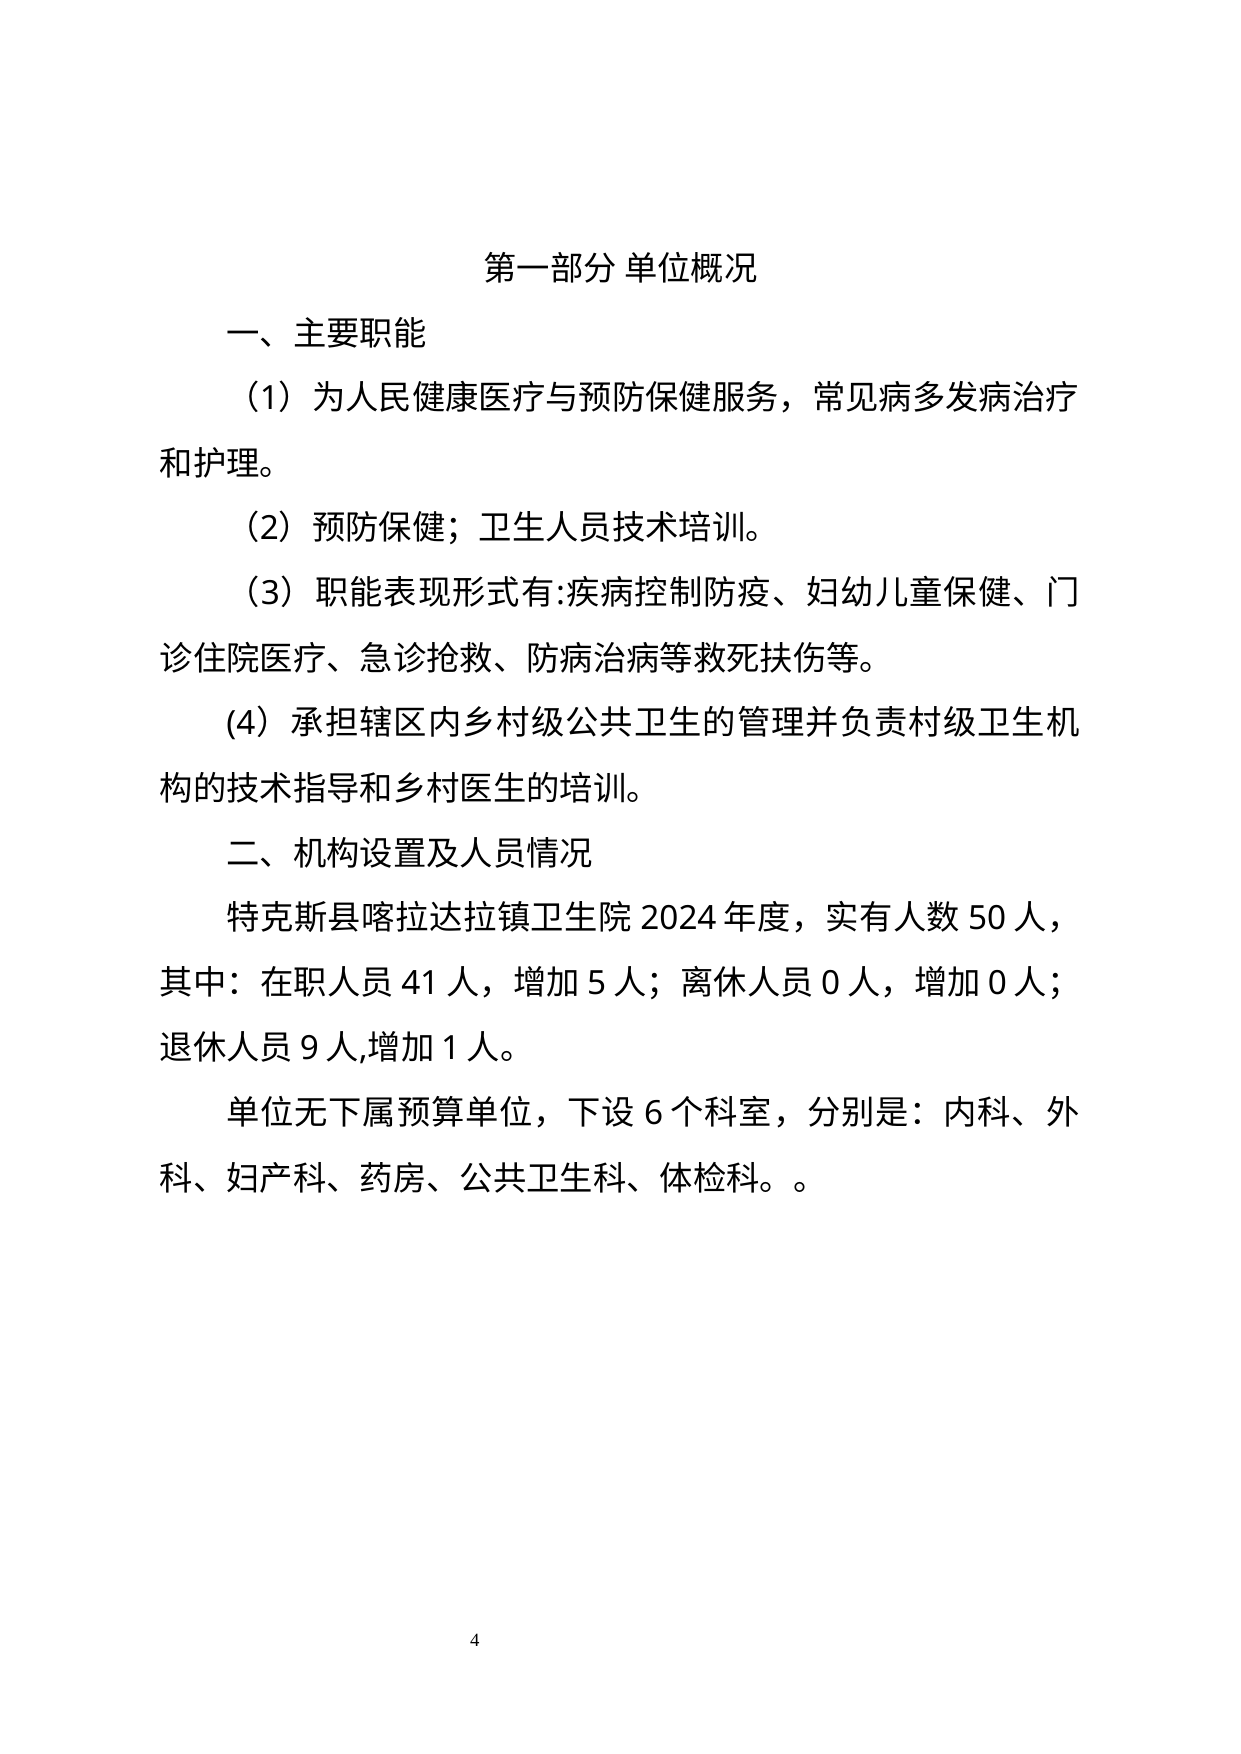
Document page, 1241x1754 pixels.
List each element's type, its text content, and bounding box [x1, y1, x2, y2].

text 单位无下属预算单位，下设6个科室，分别是：内科、外科、妇产科、药房、公共卫生科、体检科。。 [159, 1078, 1081, 1208]
text （3）职能表现形式有:疾病控制防疫、妇幼儿童保健、门诊住院医疗、急诊抢救、防病治病等救死扶伤等。 [159, 558, 1081, 688]
text （2）预防保健；卫生人员技术培训。 [159, 493, 1081, 558]
text 一、主要职能 [159, 298, 1081, 363]
text 二、机构设置及人员情况 [159, 818, 1081, 883]
text （1）为人民健康医疗与预防保健服务，常见病多发病治疗和护理。 [159, 363, 1081, 493]
text 特克斯县喀拉达拉镇卫生院2024年度，实有人数50人，其中：在职人员41人，增加5人；离休人员0人，增加0人；退休人员9人,增加1人。 [159, 883, 1081, 1078]
text 第一部分 单位概况 [159, 233, 1081, 298]
text (4）承担辖区内乡村级公共卫生的管理并负责村级卫生机构的技术指导和乡村医生的培训。 [159, 688, 1081, 818]
